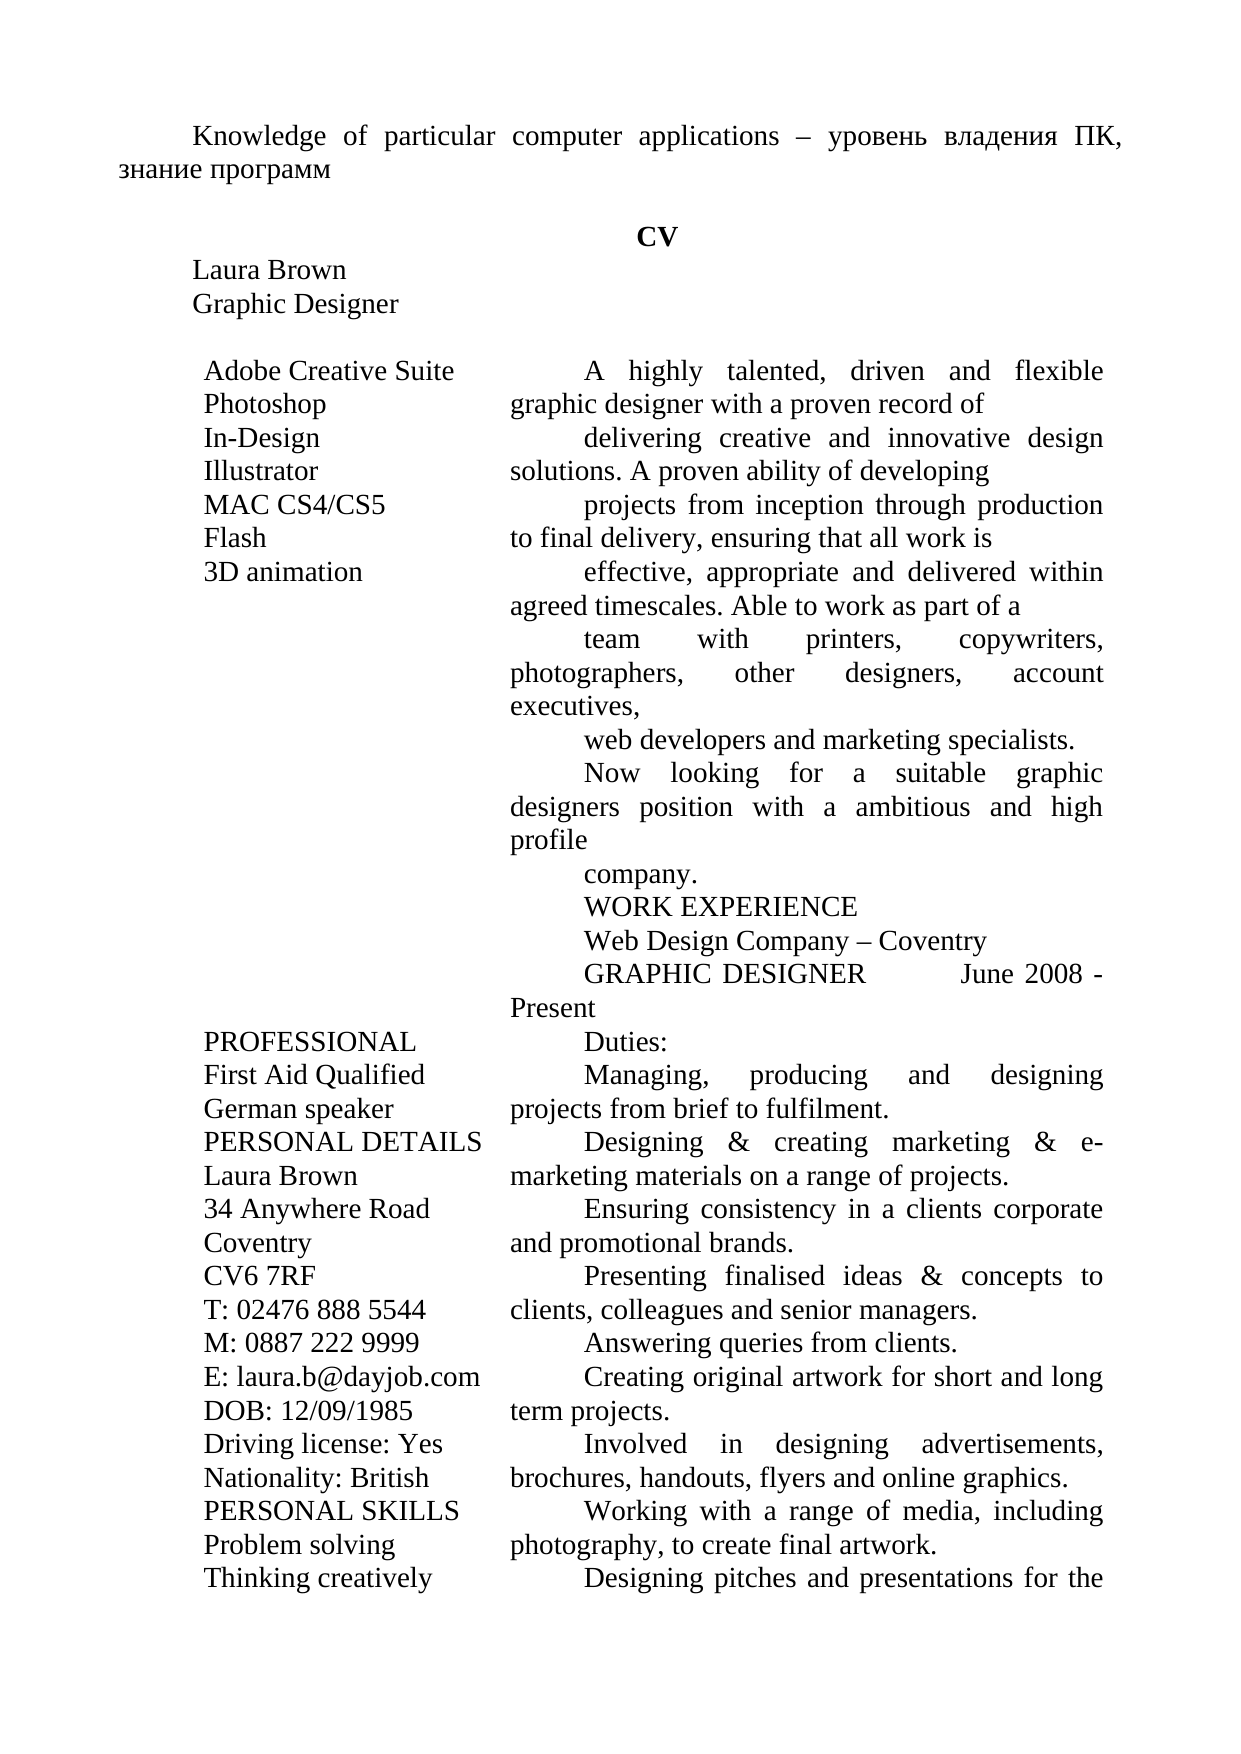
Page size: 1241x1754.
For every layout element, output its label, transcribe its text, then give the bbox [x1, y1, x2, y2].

table_header Adobe Creative Suite Photoshop In-Design Illustrator MAC CS4/CS5 Flash 3D animation [118, 353, 498, 1024]
text Laura Brown [118, 252, 1122, 286]
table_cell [118, 1024, 498, 1594]
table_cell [499, 1024, 1115, 1594]
text СV [118, 219, 1122, 252]
table_header A highly talented, driven and flexible graphic designer with a proven record of delivering creative and innovative design solutions. A proven ability of developing projects from inception through production to final delivery, ensuring that all work is effective, appropriate and delivered within agreed timescales. Able to work as part of a team with printers, copywriters, photographers, other designers, account executives, web developers and marketing specialists. Now looking for a suitable graphic designers position with a ambitious and high profile company. WORK EXPERIENCE Web Design Company – Coventry GRAPHIC DESIGNER June 2008 - Present [499, 353, 1115, 1024]
text Knowledge of particular computer applications – уровень владения ПК, знание программ [118, 118, 1122, 185]
text Graphic Designer [118, 286, 1122, 319]
